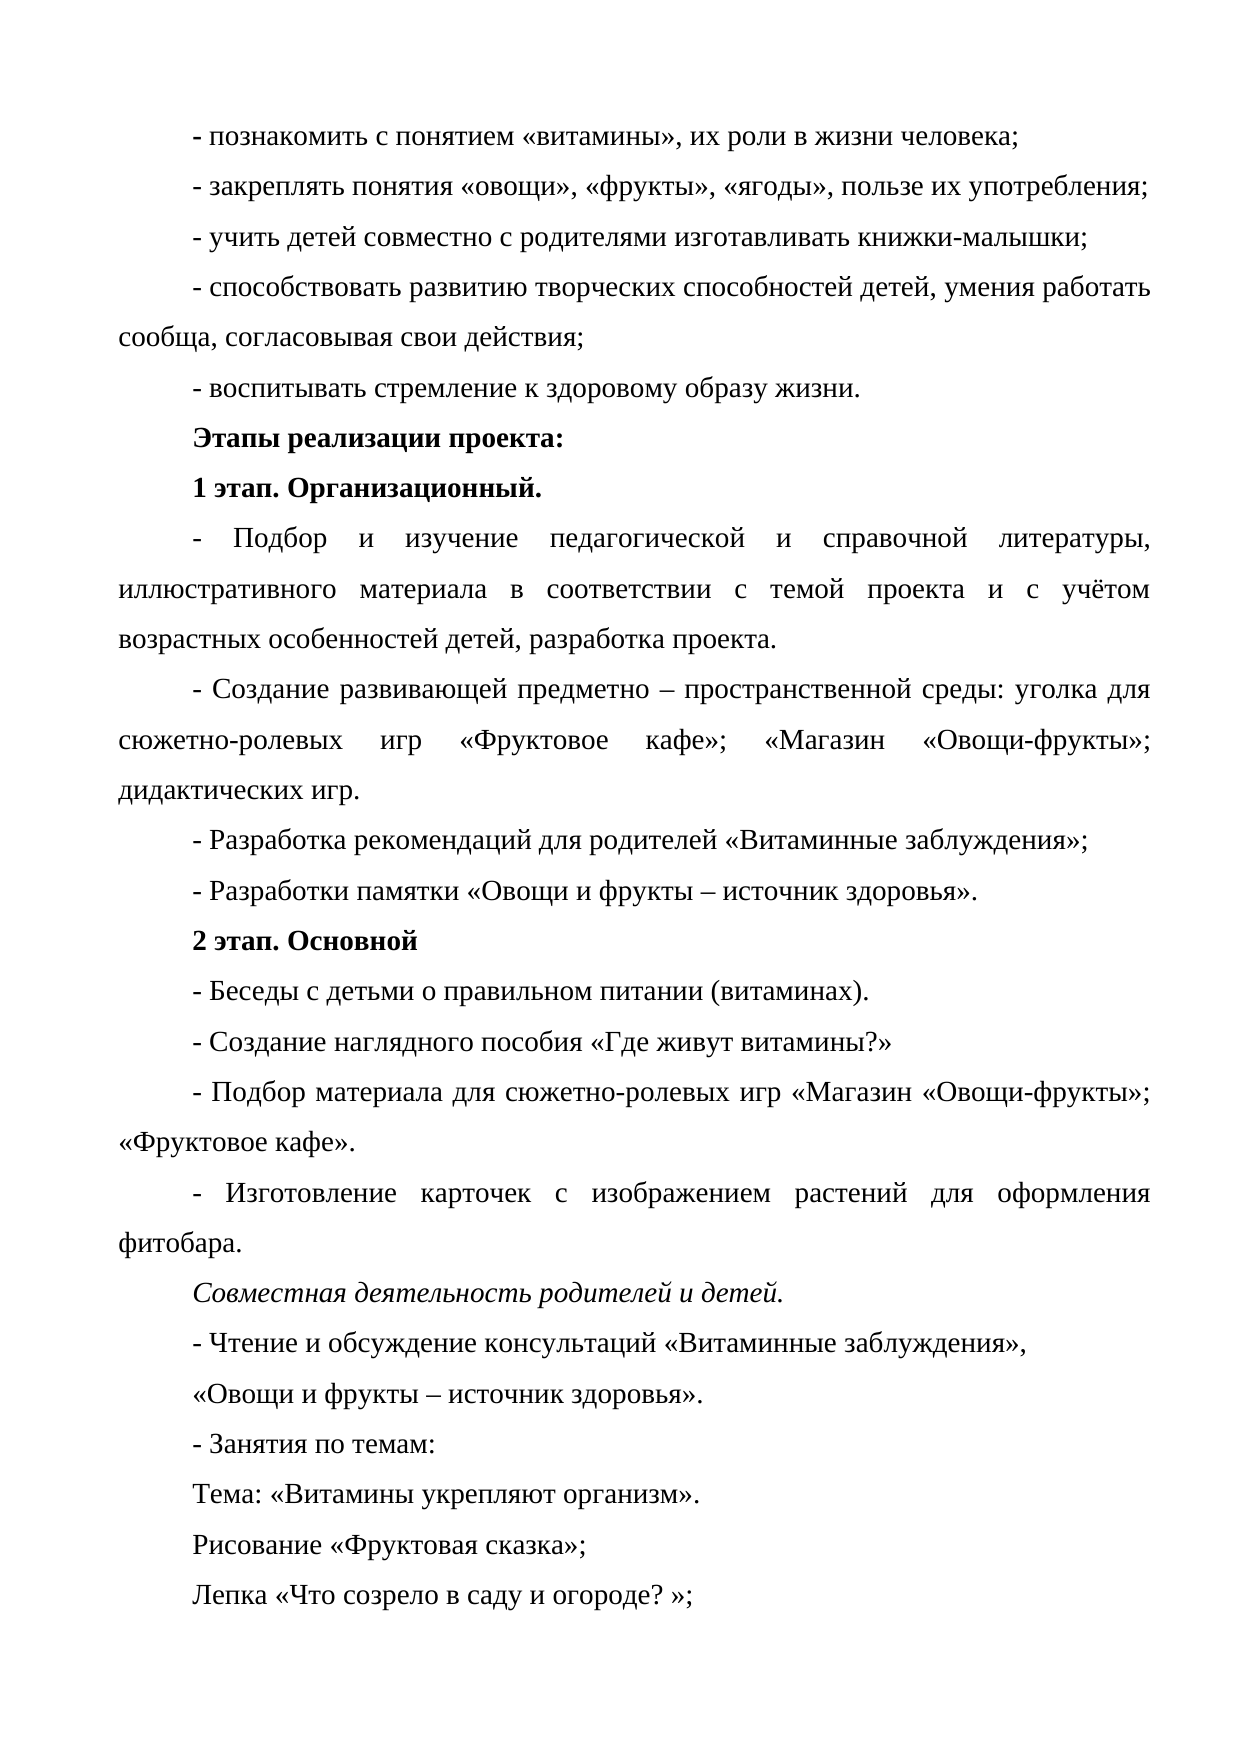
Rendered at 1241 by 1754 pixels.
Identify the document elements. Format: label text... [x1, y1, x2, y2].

text «Овощи и фрукты – источник здоровья». [118, 1376, 1152, 1409]
text Тема: «Витамины укрепляют организм». [118, 1477, 1152, 1510]
text - познакомить с понятием «витамины», их роли в жизни человека; [118, 118, 1152, 152]
text 2 этап. Основной [118, 923, 1152, 957]
text - учить детей совместно с родителями изготавливать книжки-малышки; [118, 219, 1152, 252]
text - Чтение и обсуждение консультаций «Витаминные заблуждения», [118, 1326, 1152, 1359]
text - Изготовление карточек с изображением растений для оформления фитобара. [118, 1175, 1152, 1258]
text 1 этап. Организационный. [118, 470, 1152, 504]
text - воспитывать стремление к здоровому образу жизни. [118, 370, 1152, 403]
text - закреплять понятия «овощи», «фрукты», «ягоды», пользе их употребления; [118, 168, 1152, 202]
text - Разработки памятки «Овощи и фрукты – источник здоровья». [118, 873, 1152, 906]
text Лепка «Что созрело в саду и огороде? »; [118, 1577, 1152, 1611]
text Этапы реализации проекта: [118, 420, 1152, 453]
text - Беседы с детьми о правильном питании (витаминах). [118, 973, 1152, 1007]
text - Разработка рекомендаций для родителей «Витаминные заблуждения»; [118, 822, 1152, 856]
text - Занятия по темам: [118, 1426, 1152, 1460]
text Совместная деятельность родителей и детей. [118, 1275, 1152, 1309]
text - Подбор и изучение педагогической и справочной литературы, иллюстративного материала в соответствии с темой проекта и с учётом возрастных особенностей детей, разработка проекта. [118, 521, 1152, 655]
text - Подбор материала для сюжетно-ролевых игр «Магазин «Овощи-фрукты»; «Фруктовое кафе». [118, 1074, 1152, 1158]
text - способствовать развитию творческих способностей детей, умения работать сообща, согласовывая свои действия; [118, 269, 1152, 353]
text Рисование «Фруктовая сказка»; [118, 1527, 1152, 1560]
text - Создание наглядного пособия «Где живут витамины?» [118, 1024, 1152, 1057]
text - Создание развивающей предметно – пространственной среды: уголка для сюжетно-ролевых игр «Фруктовое кафе»; «Магазин «Овощи-фрукты»; дидактических игр. [118, 672, 1152, 806]
